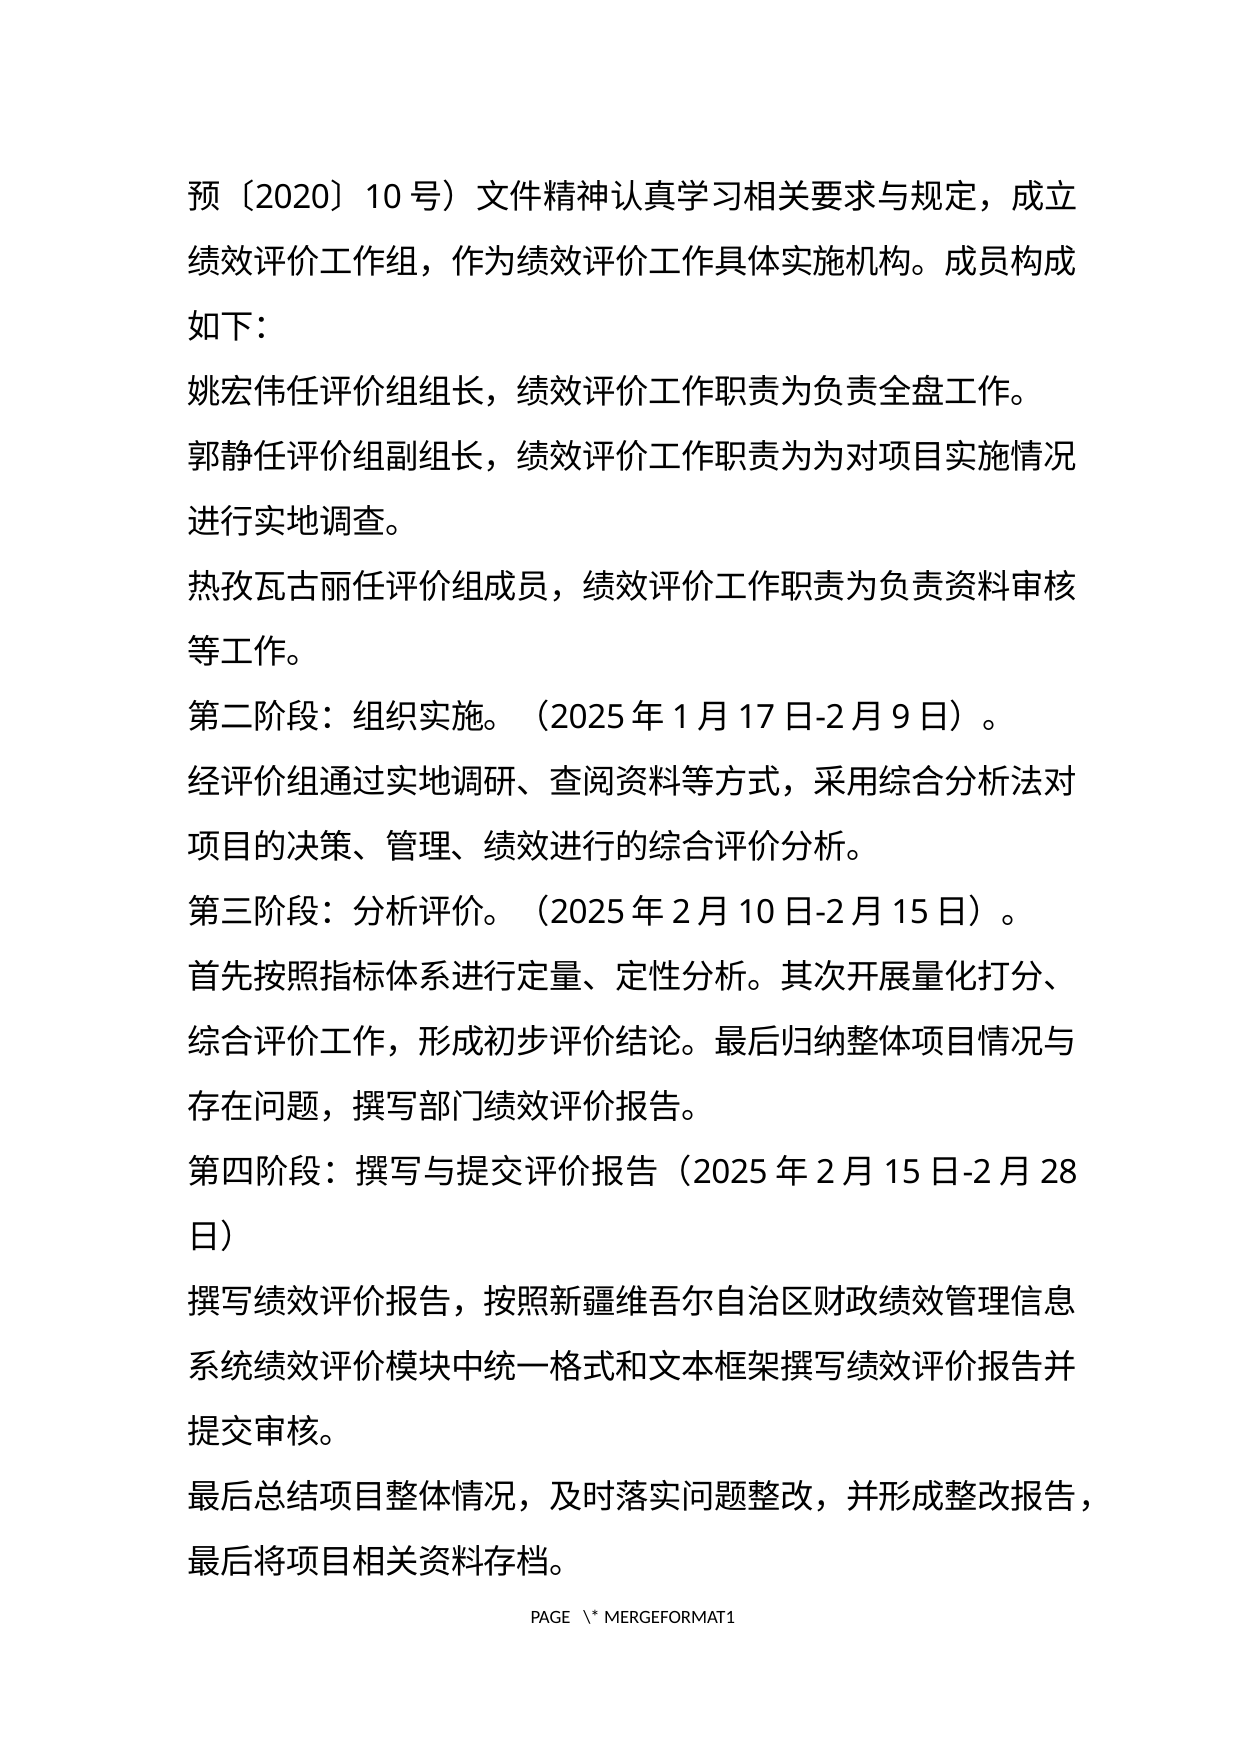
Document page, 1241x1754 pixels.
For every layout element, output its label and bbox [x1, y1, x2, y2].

text [187, 162, 1078, 1592]
